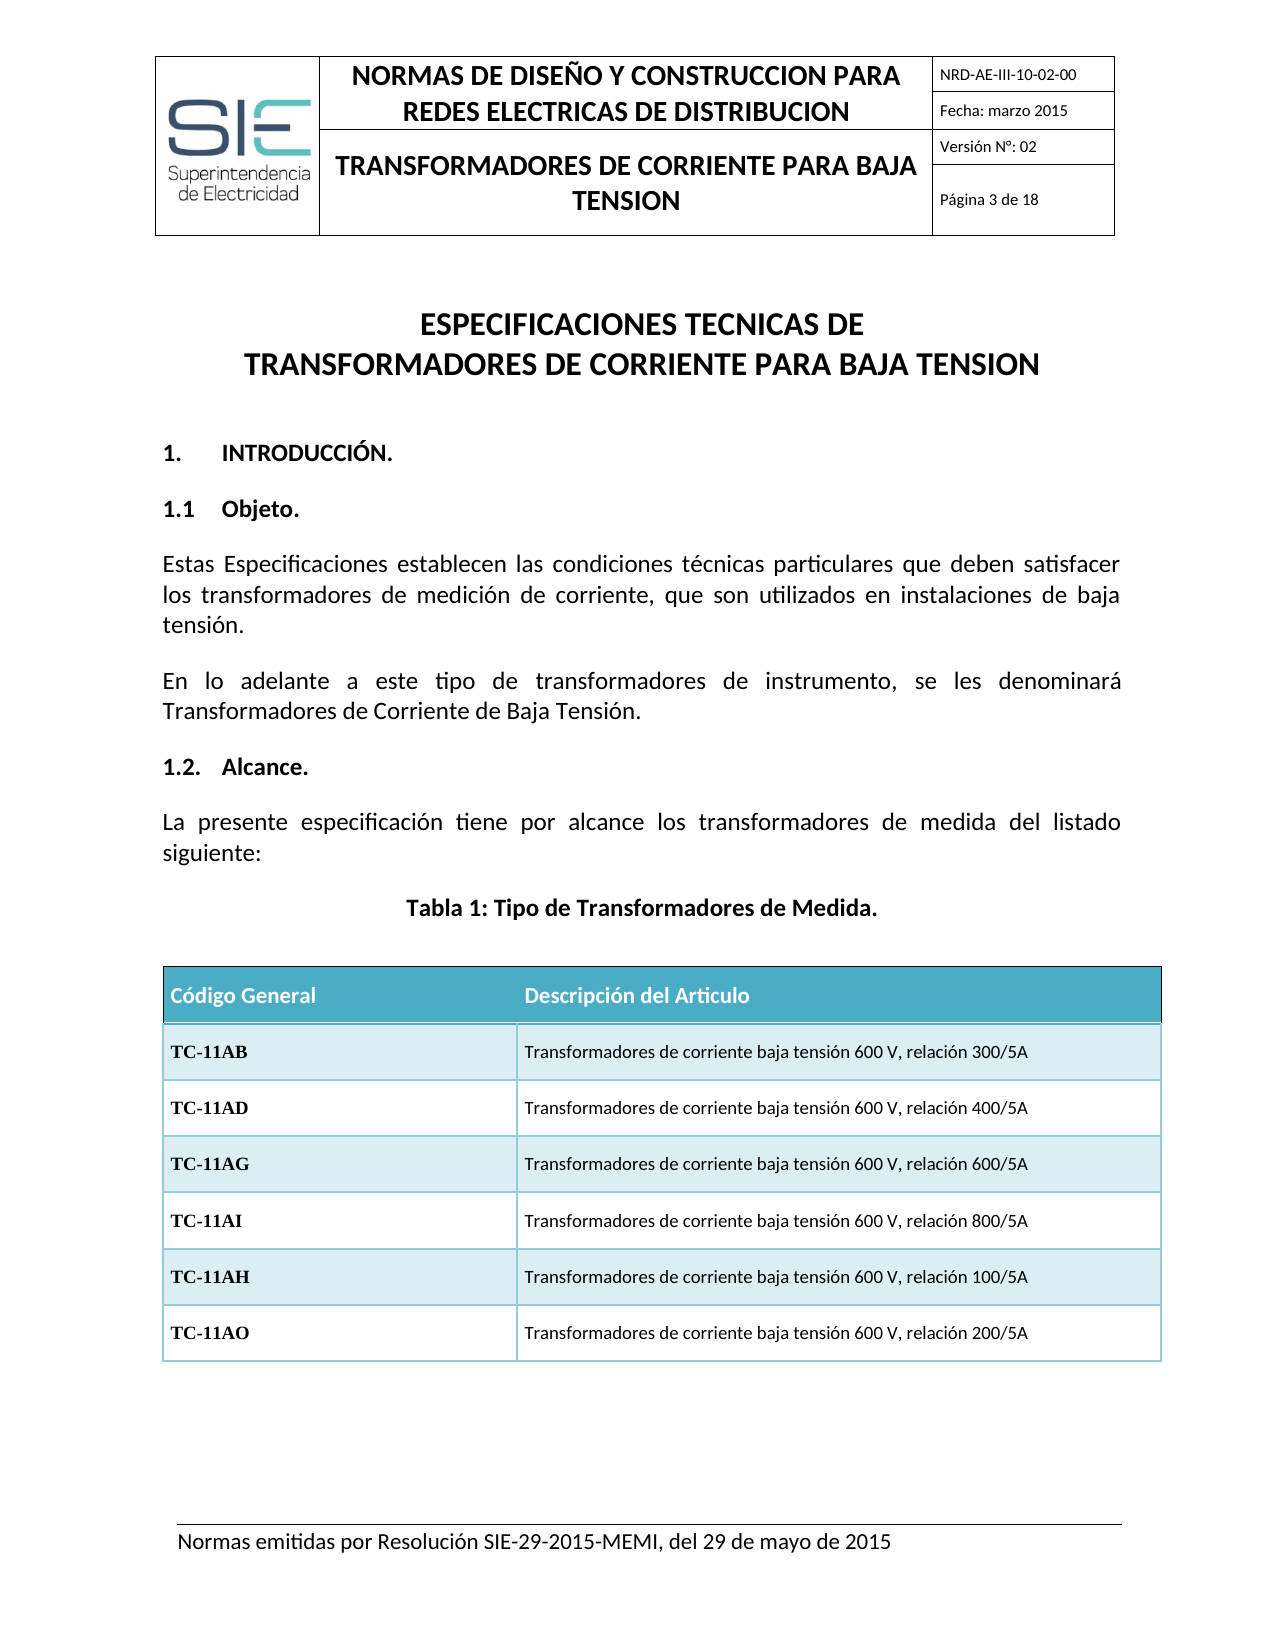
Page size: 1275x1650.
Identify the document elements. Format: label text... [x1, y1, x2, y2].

table_cell TC-11AO [164, 1306, 516, 1360]
table_cell Transformadores de corriente baja tensión 600 V, relación 600/5A [518, 1137, 1160, 1191]
table_cell TC-11AH [164, 1250, 516, 1304]
table_cell Transformadores de corriente baja tensión 600 V, relación 200/5A [518, 1306, 1160, 1360]
table_cell Transformadores de corriente baja tensión 600 V, relación 400/5A [518, 1081, 1160, 1135]
text La presente especificación tiene por alcance los transformadores de medida del listado siguiente: [162, 807, 1122, 868]
table_cell TC-11AB [164, 1025, 516, 1079]
table_cell Transformadores de corriente baja tensión 600 V, relación 800/5A [518, 1193, 1160, 1247]
picture [162, 85, 317, 205]
table_cell TC-11AG [164, 1137, 516, 1191]
subtitle Alcance. [162, 751, 1122, 782]
table_cell Transformadores de corriente baja tensión 600 V, relación 100/5A [518, 1250, 1160, 1304]
text ESPECIFICACIONES TECNICAS DE [162, 303, 1122, 343]
table_header Código General [164, 967, 517, 1022]
text TRANSFORMADORES DE CORRIENTE PARA BAJA TENSION [162, 343, 1122, 384]
table_cell TC-11AD [164, 1081, 516, 1135]
table_cell TC-11AI [164, 1193, 516, 1247]
subtitle INTRODUCCIÓN. [162, 437, 1122, 468]
text Estas Especificaciones establecen las condiciones técnicas particulares que deben satisfacer los transformadores de medición de corriente, que son utilizados en instalaciones de baja tensión. [162, 548, 1122, 640]
table_header Descripción del Articulo [517, 967, 1161, 1022]
subtitle Objeto. [162, 493, 1122, 523]
text En lo adelante a este tipo de transformadores de instrumento, se les denominará Transformadores de Corriente de Baja Tensión. [162, 665, 1122, 726]
table_cell Transformadores de corriente baja tensión 600 V, relación 300/5A [518, 1025, 1160, 1079]
text Tabla 1: Tipo de Transformadores de Medida. [162, 893, 1122, 923]
